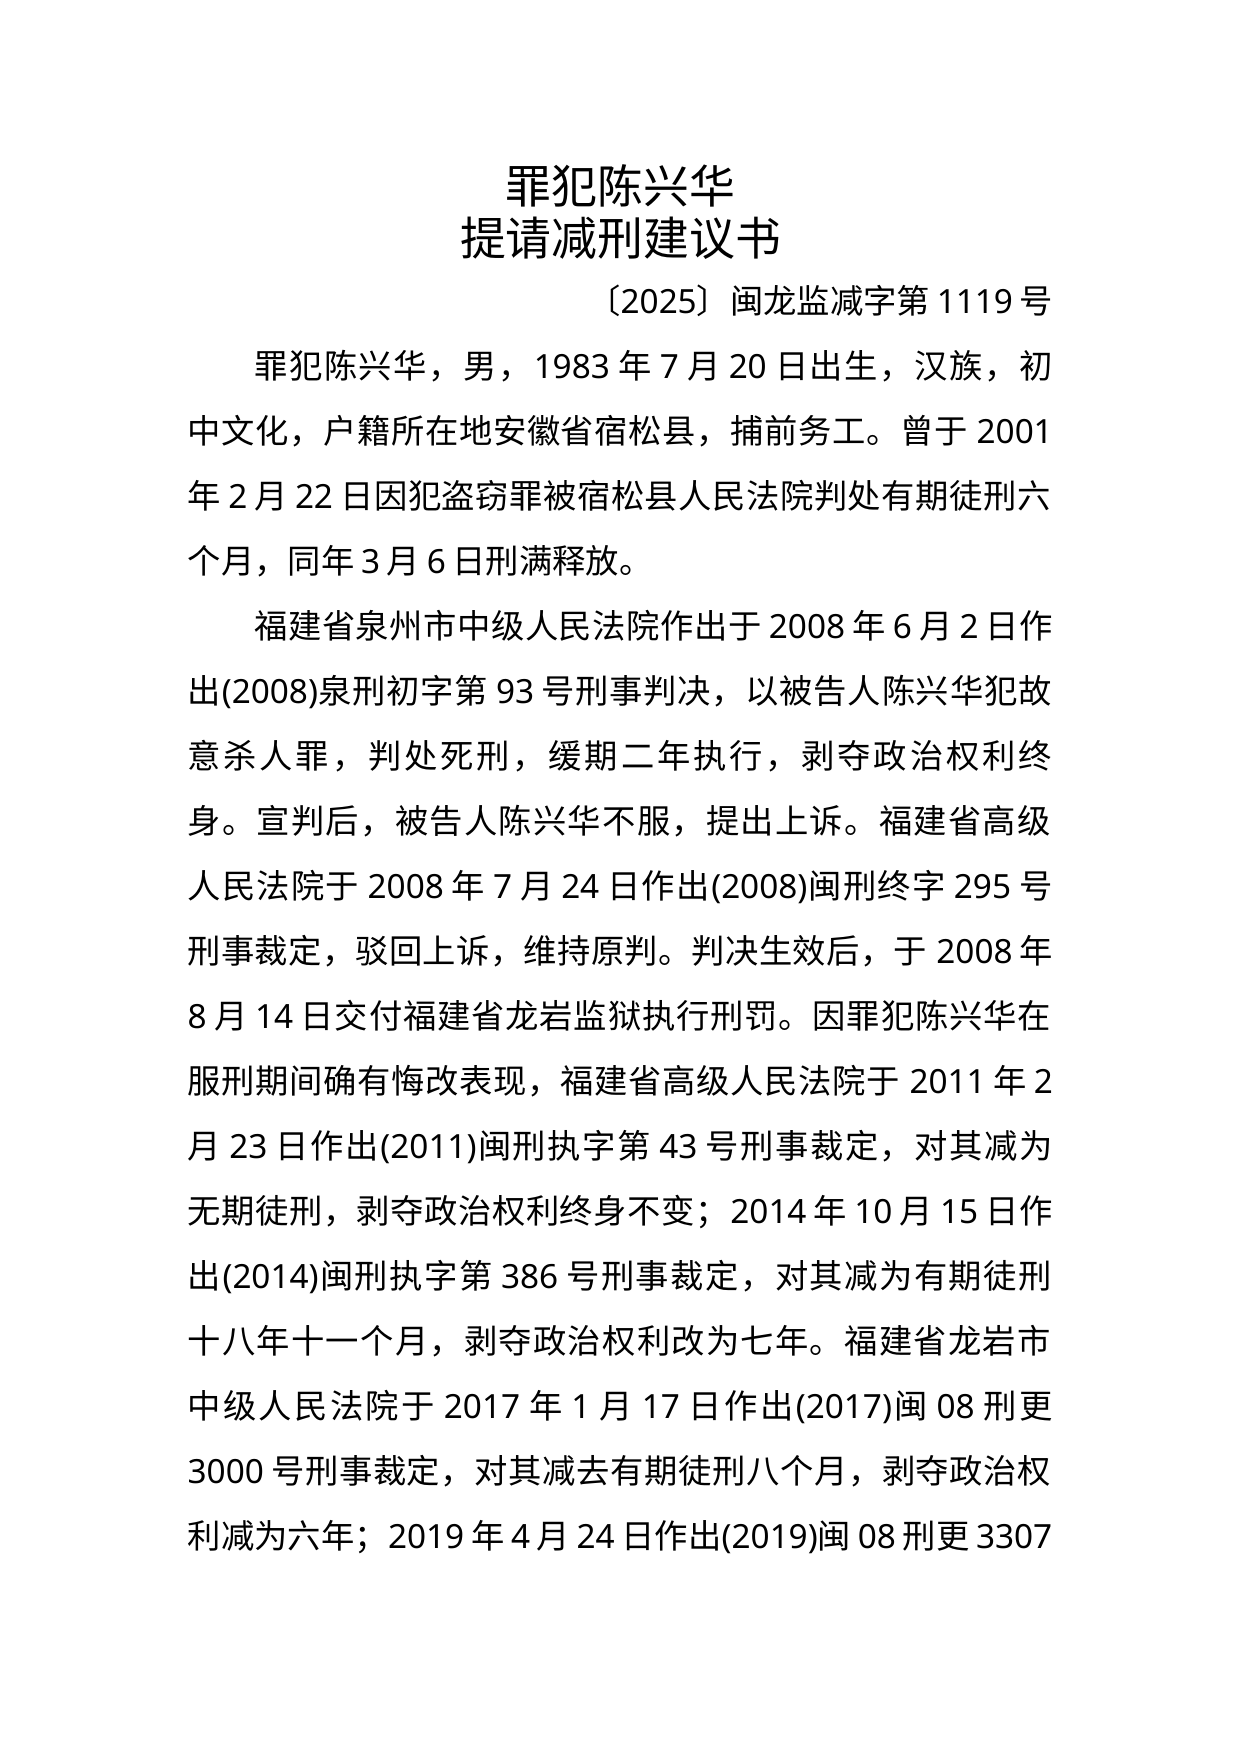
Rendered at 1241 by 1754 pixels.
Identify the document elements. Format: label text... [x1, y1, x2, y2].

text 罪犯陈兴华，男，1983年7月20日出生，汉族，初中文化，户籍所在地安徽省宿松县，捕前务工。曾于2001年2月22日因犯盗窃罪被宿松县人民法院判处有期徒刑六个月，同年3月6日刑满释放。 [187, 331, 1053, 591]
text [187, 591, 1053, 1566]
text 〔2025〕闽龙监减字第1119号 [187, 266, 1053, 331]
text 罪犯陈兴华 [187, 162, 1053, 214]
text 提请减刑建议书 [187, 214, 1053, 266]
